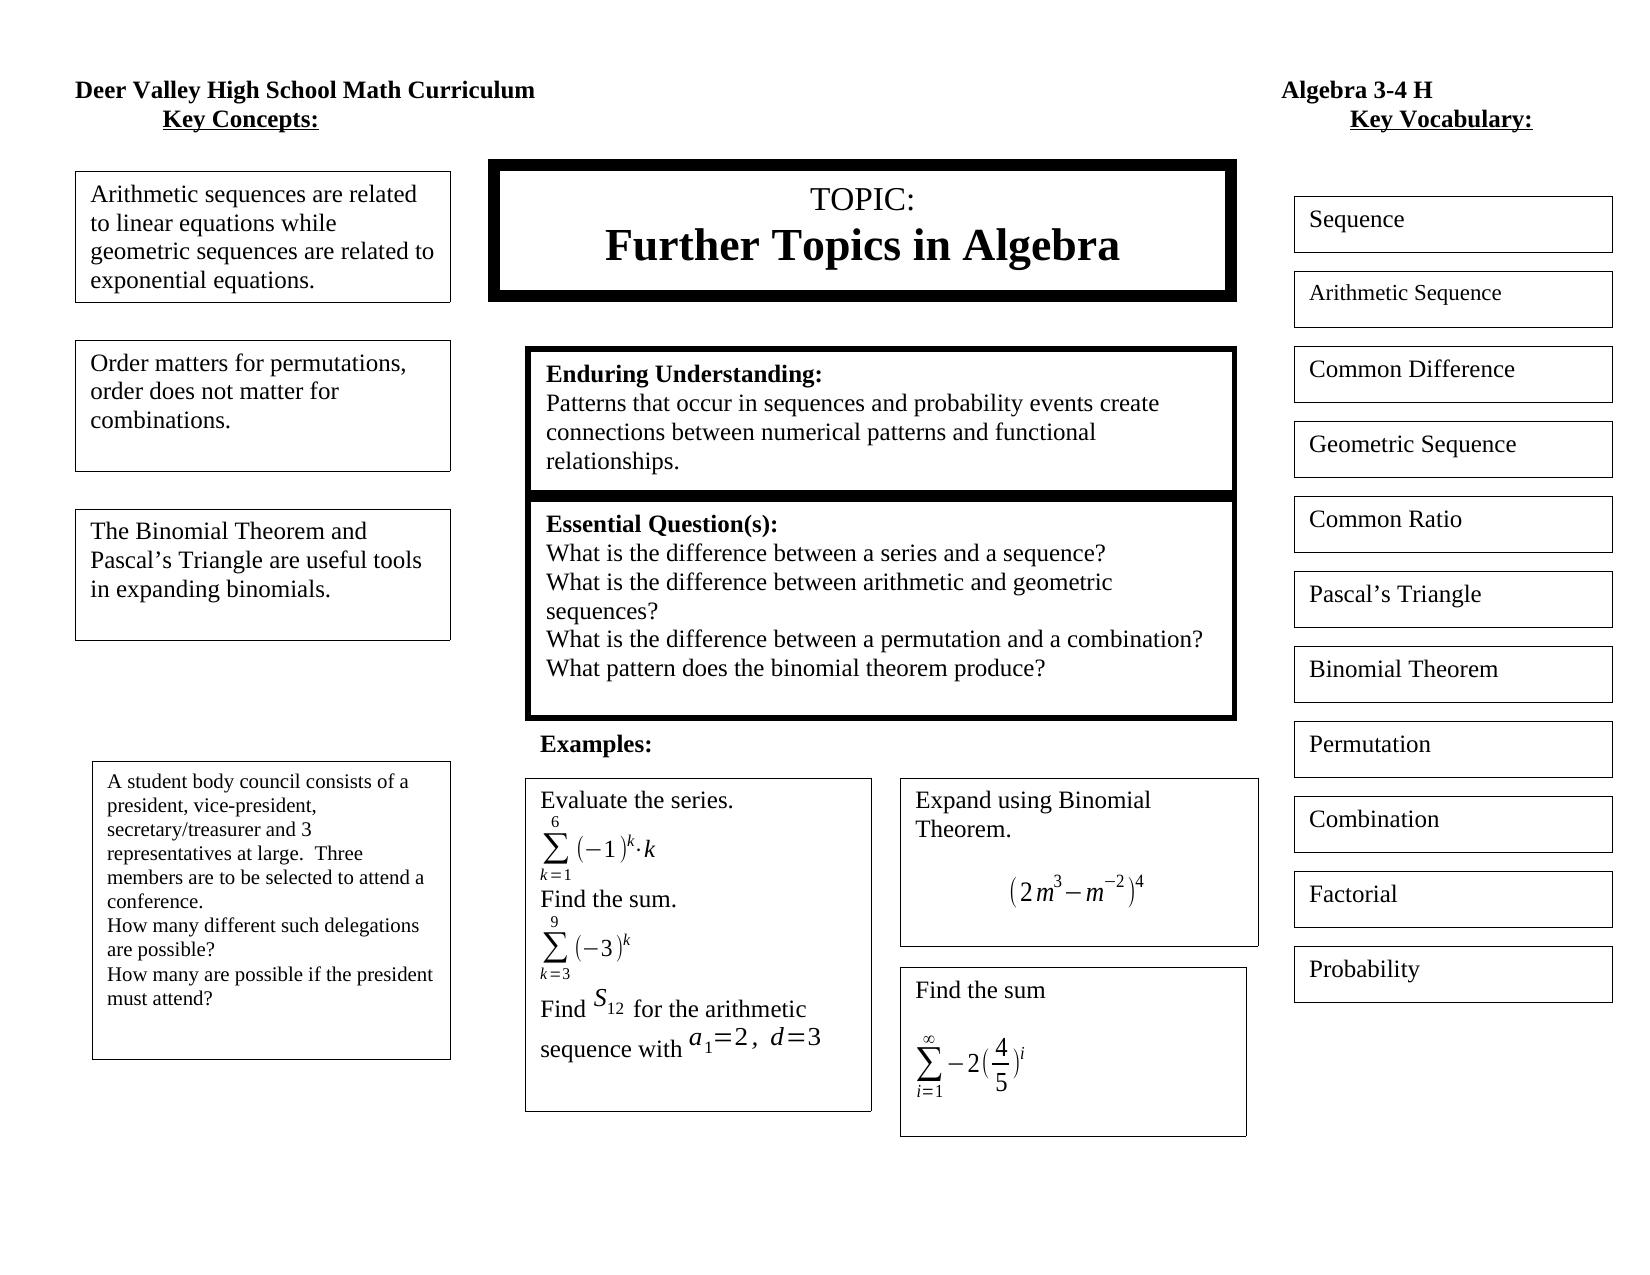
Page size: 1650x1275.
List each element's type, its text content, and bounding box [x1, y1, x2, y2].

text Key Concepts: Key Vocabulary: [75, 104, 1575, 132]
